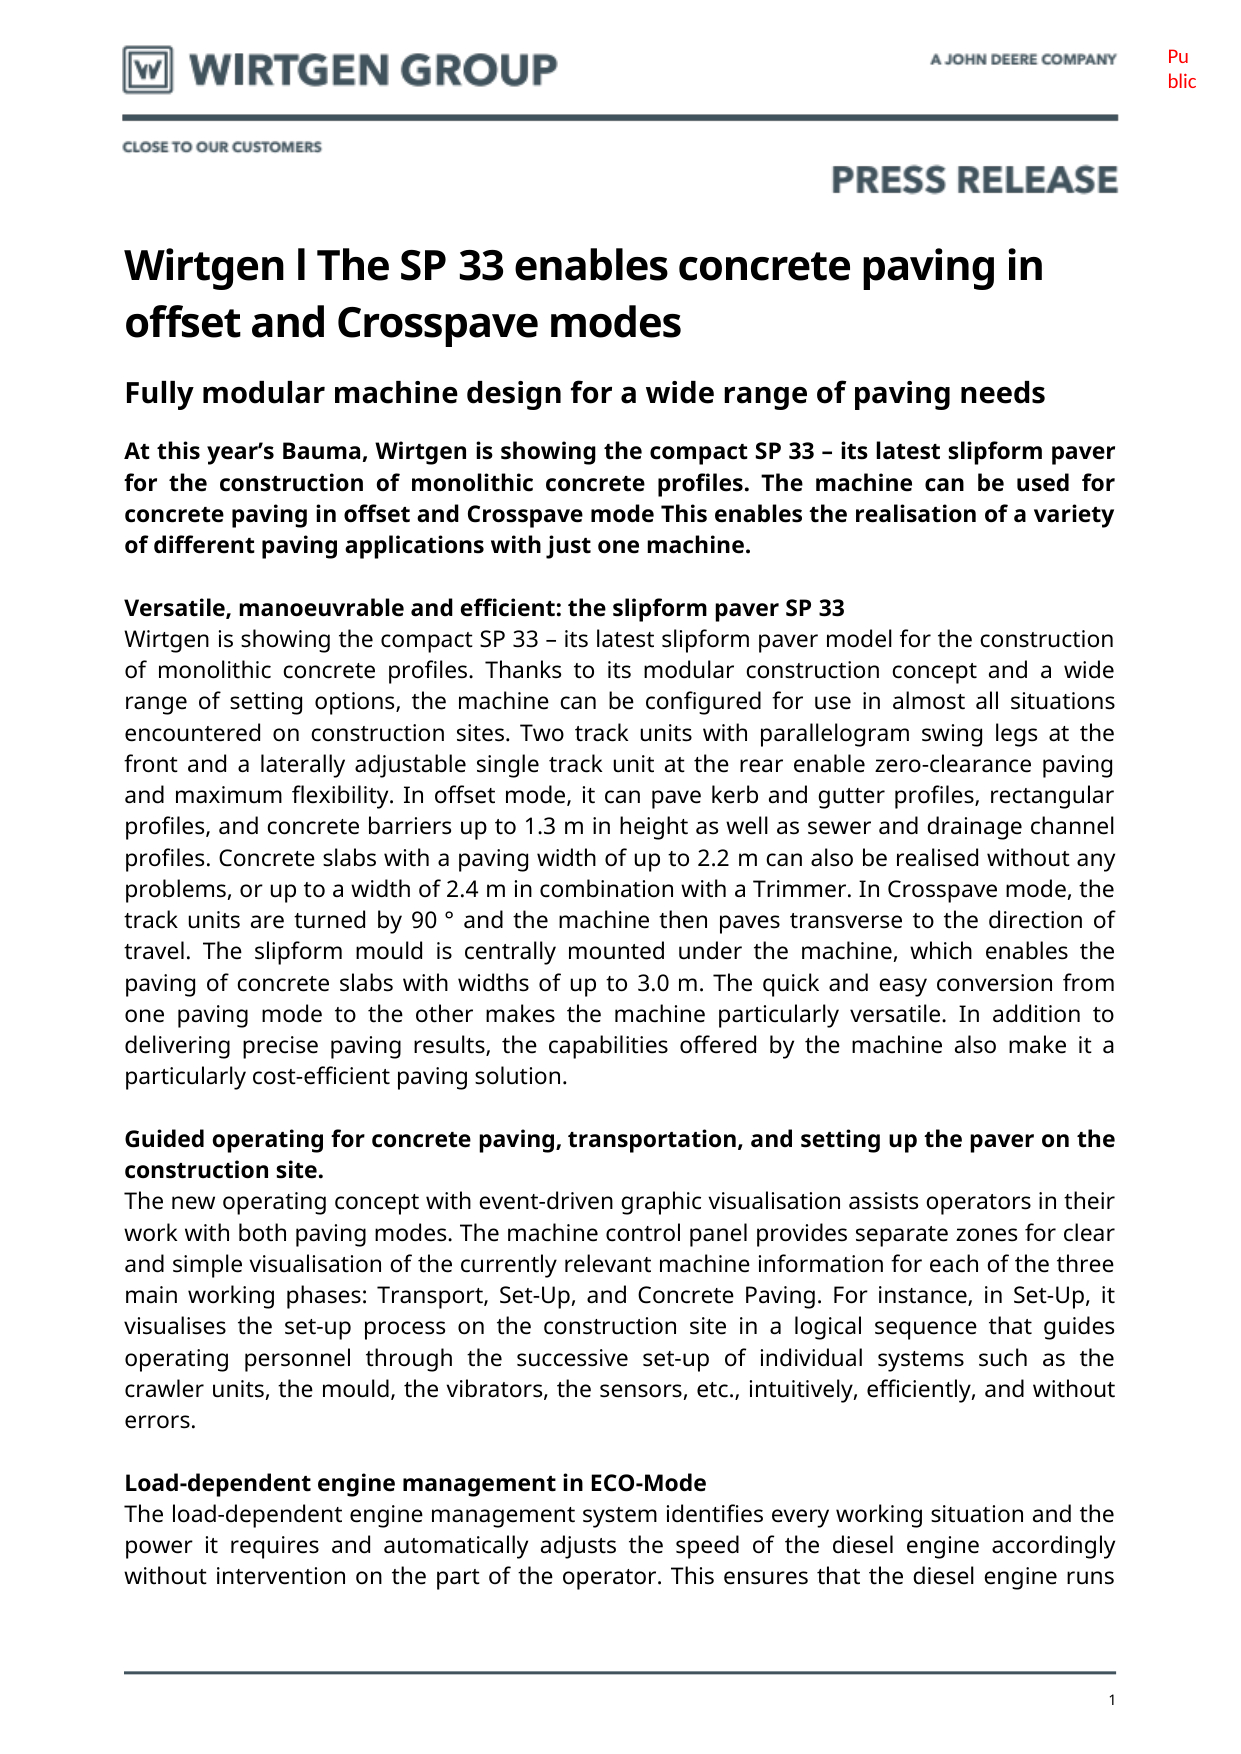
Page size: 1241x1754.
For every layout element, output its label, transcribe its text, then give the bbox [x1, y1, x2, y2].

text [124, 1498, 1116, 1592]
text Versatile, manoeuvrable and efficient: the slipform paver SP 33 [124, 592, 1116, 623]
text Fully modular machine design for a wide range of paving needs [124, 373, 1116, 412]
text Wirtgen l The SP 33 enables concrete paving in offset and Crosspave modes [124, 236, 1116, 350]
text At this year’s Bauma, Wirtgen is showing the compact SP 33 – its latest slipform paver for the construction of monolithic concrete profiles. The machine can be used for concrete paving in offset and Crosspave mode This enables the realisation of a variety of different paving applications with just one machine. [124, 435, 1116, 560]
text Wirtgen is showing the compact SP 33 – its latest slipform paver model for the construction of monolithic concrete profiles. Thanks to its modular construction concept and a wide range of setting options, the machine can be configured for use in almost all situations encountered on construction sites. Two track units with parallelogram swing legs at the front and a laterally adjustable single track unit at the rear enable zero-clearance paving and maximum flexibility. In offset mode, it can pave kerb and gutter profiles, rectangular profiles, and concrete barriers up to 1.3 m in height as well as sewer and drainage channel profiles. Concrete slabs with a paving width of up to 2.2 m can also be realised without any problems, or up to a width of 2.4 m in combination with a Trimmer. In Crosspave mode, the track units are turned by 90 ° and the machine then paves transverse to the direction of travel. The slipform mould is centrally mounted under the machine, which enables the paving of concrete slabs with widths of up to 3.0 m. The quick and easy conversion from one paving mode to the other makes the machine particularly versatile. In addition to delivering precise paving results, the capabilities offered by the machine also make it a particularly cost-efficient paving solution. [124, 623, 1116, 1092]
text Guided operating for concrete paving, transportation, and setting up the paver on the construction site. [124, 1123, 1116, 1185]
text Load-dependent engine management in ECO-Mode [124, 1467, 1116, 1498]
text The new operating concept with event-driven graphic visualisation assists operators in their work with both paving modes. The machine control panel provides separate zones for clear and simple visualisation of the currently relevant machine information for each of the three main working phases: Transport, Set-Up, and Concrete Paving. For instance, in Set-Up, it visualises the set-up process on the construction site in a logical sequence that guides operating personnel through the successive set-up of individual systems such as the crawler units, the mould, the vibrators, the sensors, etc., intuitively, efficiently, and without errors. [124, 1185, 1116, 1435]
